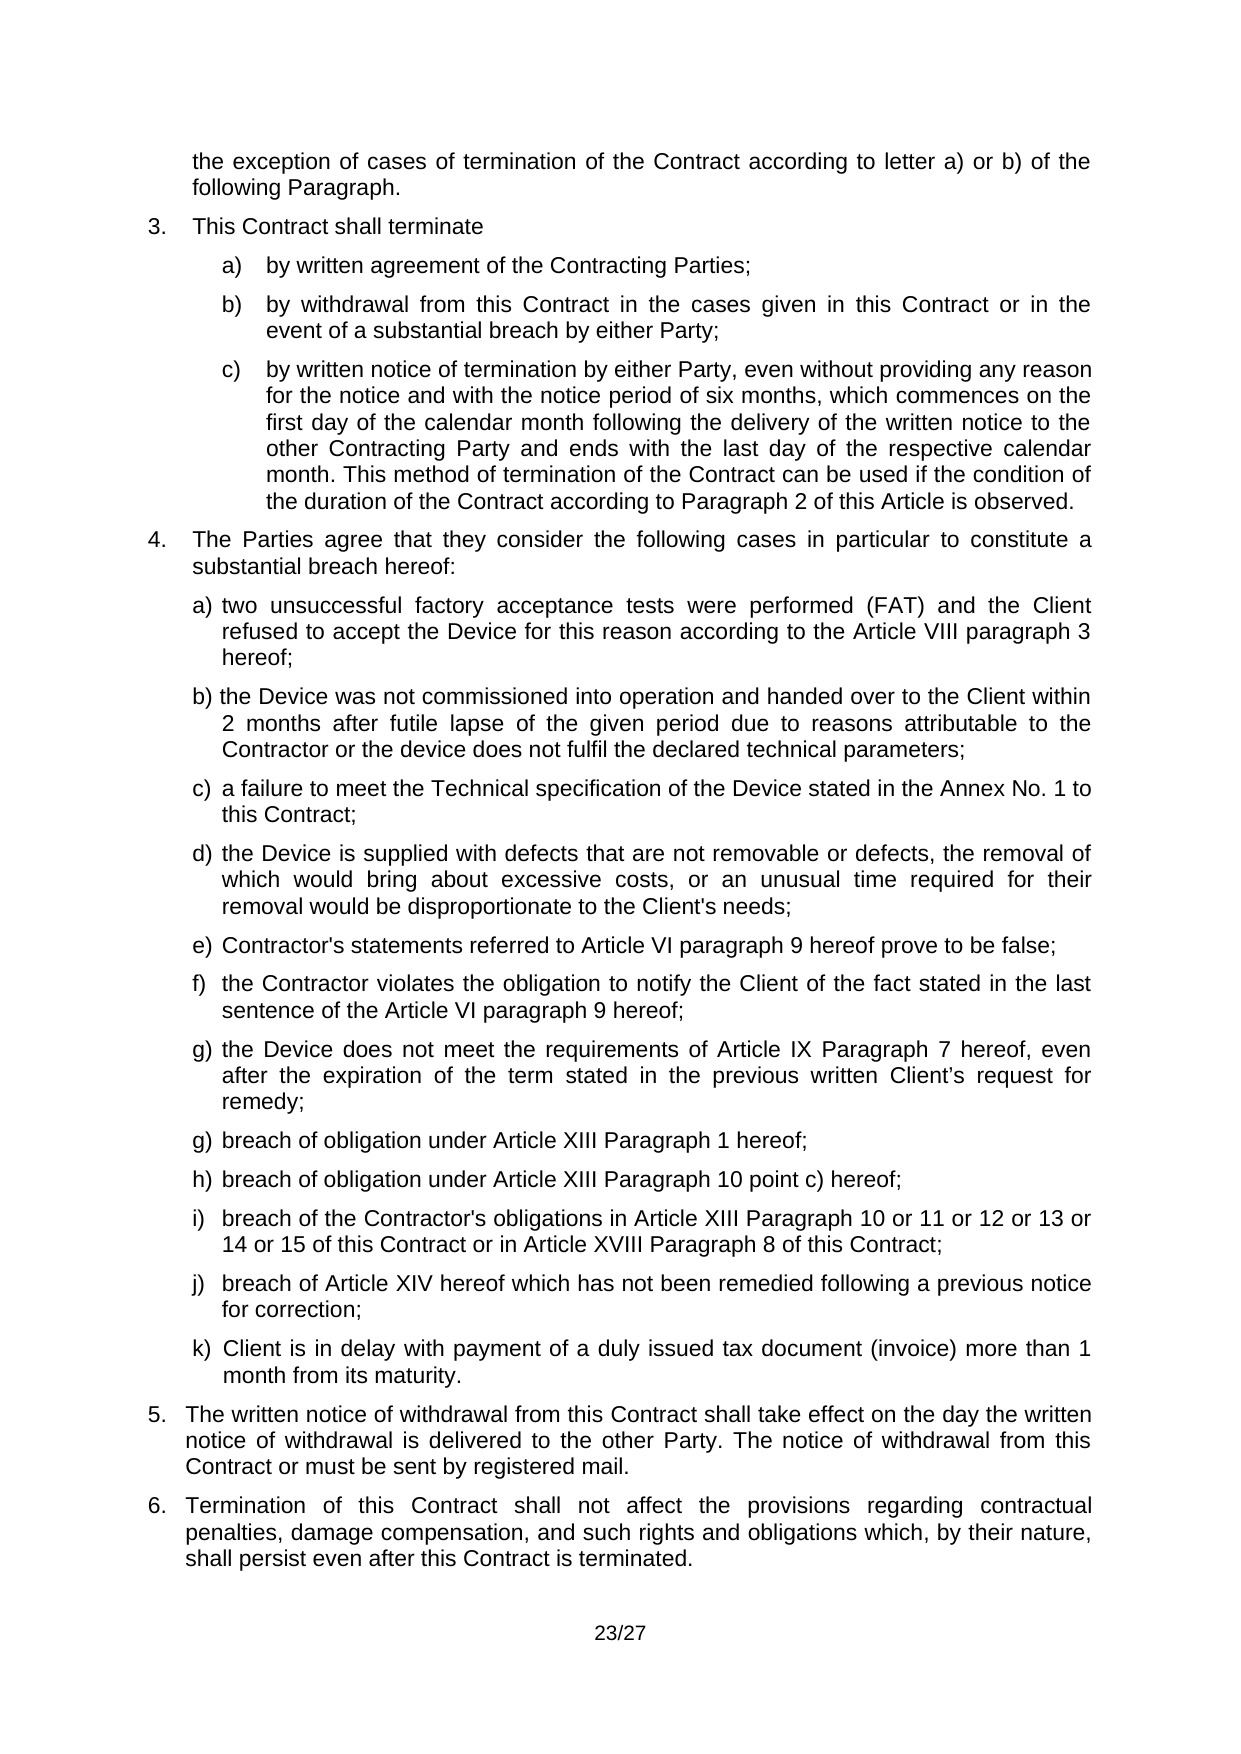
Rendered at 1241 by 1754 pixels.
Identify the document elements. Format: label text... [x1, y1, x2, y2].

list by written agreement of the Contracting Parties; [222, 252, 1092, 278]
text d) the Device is supplied with defects that are not removable or defects, the removal of which would bring about excessive costs, or an unusual time required for their removal would be disproportionate to the Client's needs; [192, 840, 1092, 919]
list b) the Device was not commissioned into operation and handed over to the Client within 2 months after futile lapse of the given period due to reasons attributable to the Contractor or the device does not fulfil the declared technical parameters; [192, 683, 1092, 762]
text i) breach of the Contractor's obligations in Article XIII Paragraph 10 or 11 or 12 or 13 or 14 or 15 of this Contract or in Article XVIII Paragraph 8 of this Contract; [192, 1205, 1092, 1258]
text h) breach of obligation under Article XIII Paragraph 10 point c) hereof; [192, 1166, 1092, 1192]
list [148, 148, 1092, 200]
text g) breach of obligation under Article XIII Paragraph 1 hereof; [192, 1127, 1092, 1153]
list This Contract shall terminate [148, 213, 1092, 239]
list by written notice of termination by either Party, even without providing any reason for the notice and with the notice period of six months, which commences on the first day of the calendar month following the delivery of the written notice to the other Contracting Party and ends with the last day of the respective calendar month. This method of termination of the Contract can be used if the condition of the duration of the Contract according to Paragraph 2 of this Article is observed. [222, 356, 1092, 514]
text c) a failure to meet the Technical specification of the Device stated in the Annex No. 1 to this Contract; [192, 775, 1092, 827]
list by withdrawal from this Contract in the cases given in this Contract or in the event of a substantial breach by either Party; [222, 291, 1092, 343]
list Client is in delay with payment of a duly issued tax document (invoice) more than 1 month from its maturity. [192, 1335, 1092, 1388]
list a) two unsuccessful factory acceptance tests were performed (FAT) and the Client refused to accept the Device for this reason according to the Article VIII paragraph 3 hereof; [192, 592, 1092, 671]
list The written notice of withdrawal from this Contract shall take effect on the day the written notice of withdrawal is delivered to the other Party. The notice of withdrawal from this Contract or must be sent by registered mail. [148, 1401, 1092, 1479]
text g) the Device does not meet the requirements of Article IX Paragraph 7 hereof, even after the expiration of the term stated in the previous written Client’s request for remedy; [192, 1036, 1092, 1115]
text f) the Contractor violates the obligation to notify the Client of the fact stated in the last sentence of the Article VI paragraph 9 hereof; [192, 970, 1092, 1023]
list Termination of this Contract shall not affect the provisions regarding contractual penalties, damage compensation, and such rights and obligations which, by their nature, shall persist even after this Contract is terminated. [148, 1492, 1092, 1571]
text j) breach of Article XIV hereof which has not been remedied following a previous notice for correction; [192, 1270, 1092, 1323]
list The Parties agree that they consider the following cases in particular to constitute a substantial breach hereof: [148, 526, 1092, 579]
text e) Contractor's statements referred to Article VI paragraph 9 hereof prove to be false; [192, 932, 1092, 958]
